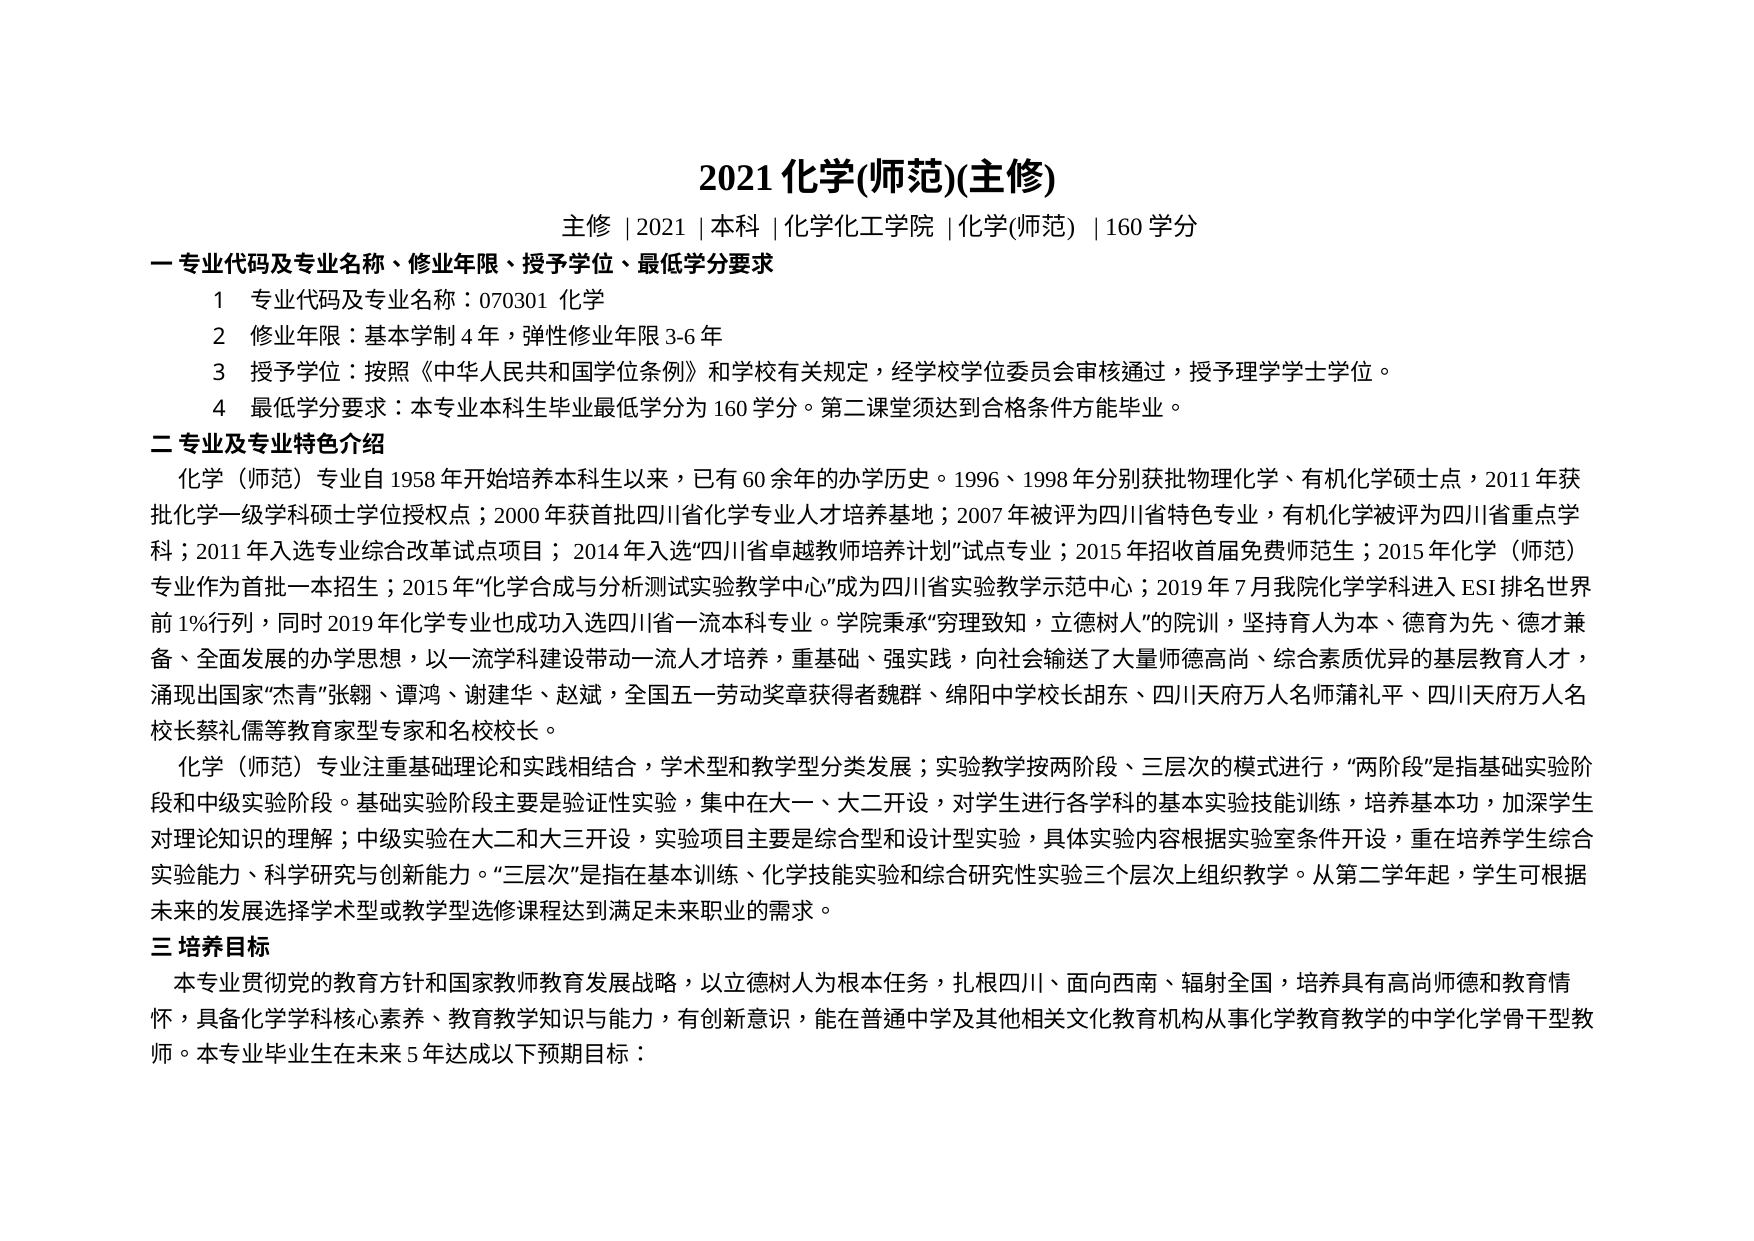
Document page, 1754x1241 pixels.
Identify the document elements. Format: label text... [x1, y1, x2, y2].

text 三 培养目标 [150, 931, 1604, 962]
list 修业年限：基本学制4年，弹性修业年限3-6年 [212, 320, 1604, 351]
list 授予学位：按照《中华人民共和国学位条例》和学校有关规定，经学校学位委员会审核通过，授予理学学士学位。 [212, 356, 1604, 387]
text 化学（师范）专业自1958年开始培养本科生以来，已有60余年的办学历史。1996、1998年分别获批物理化学、有机化学硕士点，2011年获批化学一级学科硕士学位授权点；2000年获首批四川省化学专业人才培养基地；2007年被评为四川省特色专业，有机化学被评为四川省重点学科；2011年入选专业综合改革试点项目； 2014年入选“四川省卓越教师培养计划”试点专业；2015年招收首届免费师范生；2015年化学（师范）专业作为首批一本招生；2015年“化学合成与分析测试实验教学中心”成为四川省实验教学示范中心；2019年7月我院化学学科进入ESI排名世界前1%行列，同时2019年化学专业也成功入选四川省一流本科专业。学院秉承“穷理致知，立德树人”的院训，坚持育人为本、德育为先、德才兼备、全面发展的办学思想，以一流学科建设带动一流人才培养，重基础、强实践，向社会输送了大量师德高尚、综合素质优异的基层教育人才，涌现出国家“杰青”张翱、谭鸿、谢建华、赵斌，全国五一劳动奖章获得者魏群、绵阳中学校长胡东、四川天府万人名师蒲礼平、四川天府万人名校长蔡礼儒等教育家型专家和名校校长。 [150, 463, 1604, 746]
text 主修 | 2021 | 本科 | 化学化工学院 | 化学(师范) | 160 学分 [150, 209, 1604, 243]
text 二 专业及专业特色介绍 [150, 427, 1604, 459]
text 化学（师范）专业注重基础理论和实践相结合，学术型和教学型分类发展；实验教学按两阶段、三层次的模式进行，“两阶段”是指基础实验阶段和中级实验阶段。基础实验阶段主要是验证性实验，集中在大一、大二开设，对学生进行各学科的基本实验技能训练，培养基本功，加深学生对理论知识的理解；中级实验在大二和大三开设，实验项目主要是综合型和设计型实验，具体实验内容根据实验室条件开设，重在培养学生综合实验能力、科学研究与创新能力。“三层次”是指在基本训练、化学技能实验和综合研究性实验三个层次上组织教学。从第二学年起，学生可根据未来的发展选择学术型或教学型选修课程达到满足未来职业的需求。 [150, 751, 1604, 926]
text 一 专业代码及专业名称、修业年限、授予学位、最低学分要求 [150, 248, 1604, 279]
text 本专业贯彻党的教育方针和国家教师教育发展战略，以立德树人为根本任务，扎根四川、面向西南、辐射全国，培养具有高尚师德和教育情怀，具备化学学科核心素养、教育教学知识与能力，有创新意识，能在普通中学及其他相关文化教育机构从事化学教育教学的中学化学骨干型教师。本专业毕业生在未来5年达成以下预期目标： [150, 967, 1604, 1070]
list 专业代码及专业名称：070301 化学 [212, 284, 1604, 315]
list 最低学分要求：本专业本科生毕业最低学分为160学分。第二课堂须达到合格条件方能毕业。 [212, 392, 1604, 423]
text 2021化学(师范)(主修) [150, 150, 1604, 201]
